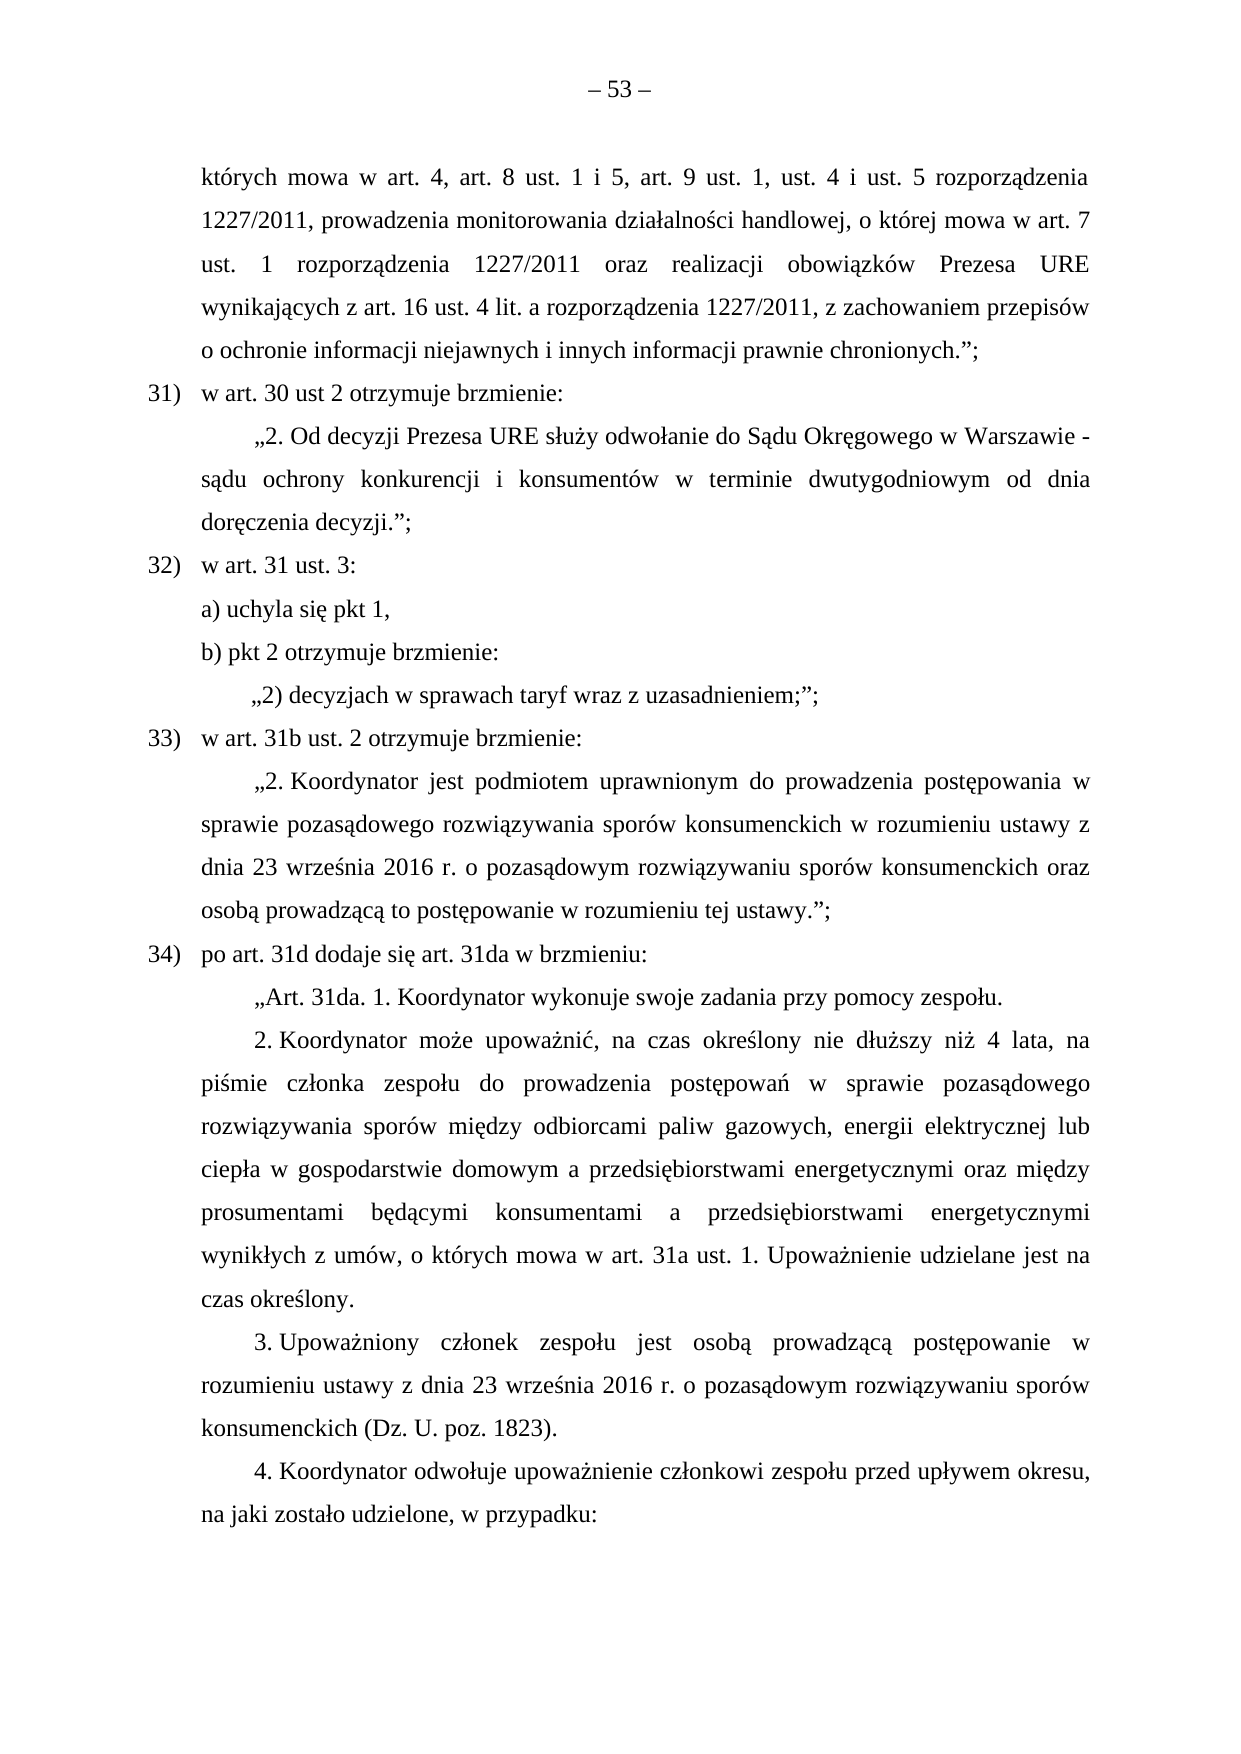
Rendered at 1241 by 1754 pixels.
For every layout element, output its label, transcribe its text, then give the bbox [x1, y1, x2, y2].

text a) uchyla się pkt 1, [201, 594, 1091, 622]
text 34) po art. 31d dodaje się art. 31da w brzmieniu: [148, 939, 1091, 967]
text 32) w art. 31 ust. 3: [148, 551, 1091, 579]
text 4. Koordynator odwołuje upoważnienie członkowi zespołu przed upływem okresu, na jaki zostało udzielone, w przypadku: [201, 1456, 1091, 1528]
text b) pkt 2 otrzymuje brzmienie: [201, 637, 1091, 666]
text „Art. 31da. 1. Koordynator wykonuje swoje zadania przy pomocy zespołu. [201, 982, 1091, 1011]
text „2. Od decyzji Prezesa URE służy odwołanie do Sądu Okręgowego w Warszawie - sądu ochrony konkurencji i konsumentów w terminie dwutygodniowym od dnia doręczenia decyzji.”; [201, 421, 1091, 536]
text 2. Koordynator może upoważnić, na czas określony nie dłuższy niż 4 lata, na piśmie członka zespołu do prowadzenia postępowań w sprawie pozasądowego rozwiązywania sporów między odbiorcami paliw gazowych, energii elektrycznej lub ciepła w gospodarstwie domowym a przedsiębiorstwami energetycznymi oraz między prosumentami będącymi konsumentami a przedsiębiorstwami energetycznymi wynikłych z umów, o których mowa w art. 31a ust. 1. Upoważnienie udzielane jest na czas określony. [201, 1025, 1091, 1312]
text 3. Upoważniony członek zespołu jest osobą prowadzącą postępowanie w rozumieniu ustawy z dnia 23 września 2016 r. o pozasądowym rozwiązywaniu sporów konsumenckich (Dz. U. poz. 1823). [201, 1327, 1091, 1442]
text „2) decyzjach w sprawach taryf wraz z uzasadnieniem;”; [251, 680, 1091, 709]
text „2. Koordynator jest podmiotem uprawnionym do prowadzenia postępowania w sprawie pozasądowego rozwiązywania sporów konsumenckich w rozumieniu ustawy z dnia 23 września 2016 r. o pozasądowym rozwiązywaniu sporów konsumenckich oraz osobą prowadzącą to postępowanie w rozumieniu tej ustawy.”; [201, 766, 1091, 924]
text 31) w art. 30 ust 2 otrzymuje brzmienie: [148, 378, 1091, 407]
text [201, 162, 1091, 364]
text 33) w art. 31b ust. 2 otrzymuje brzmienie: [148, 723, 1091, 752]
